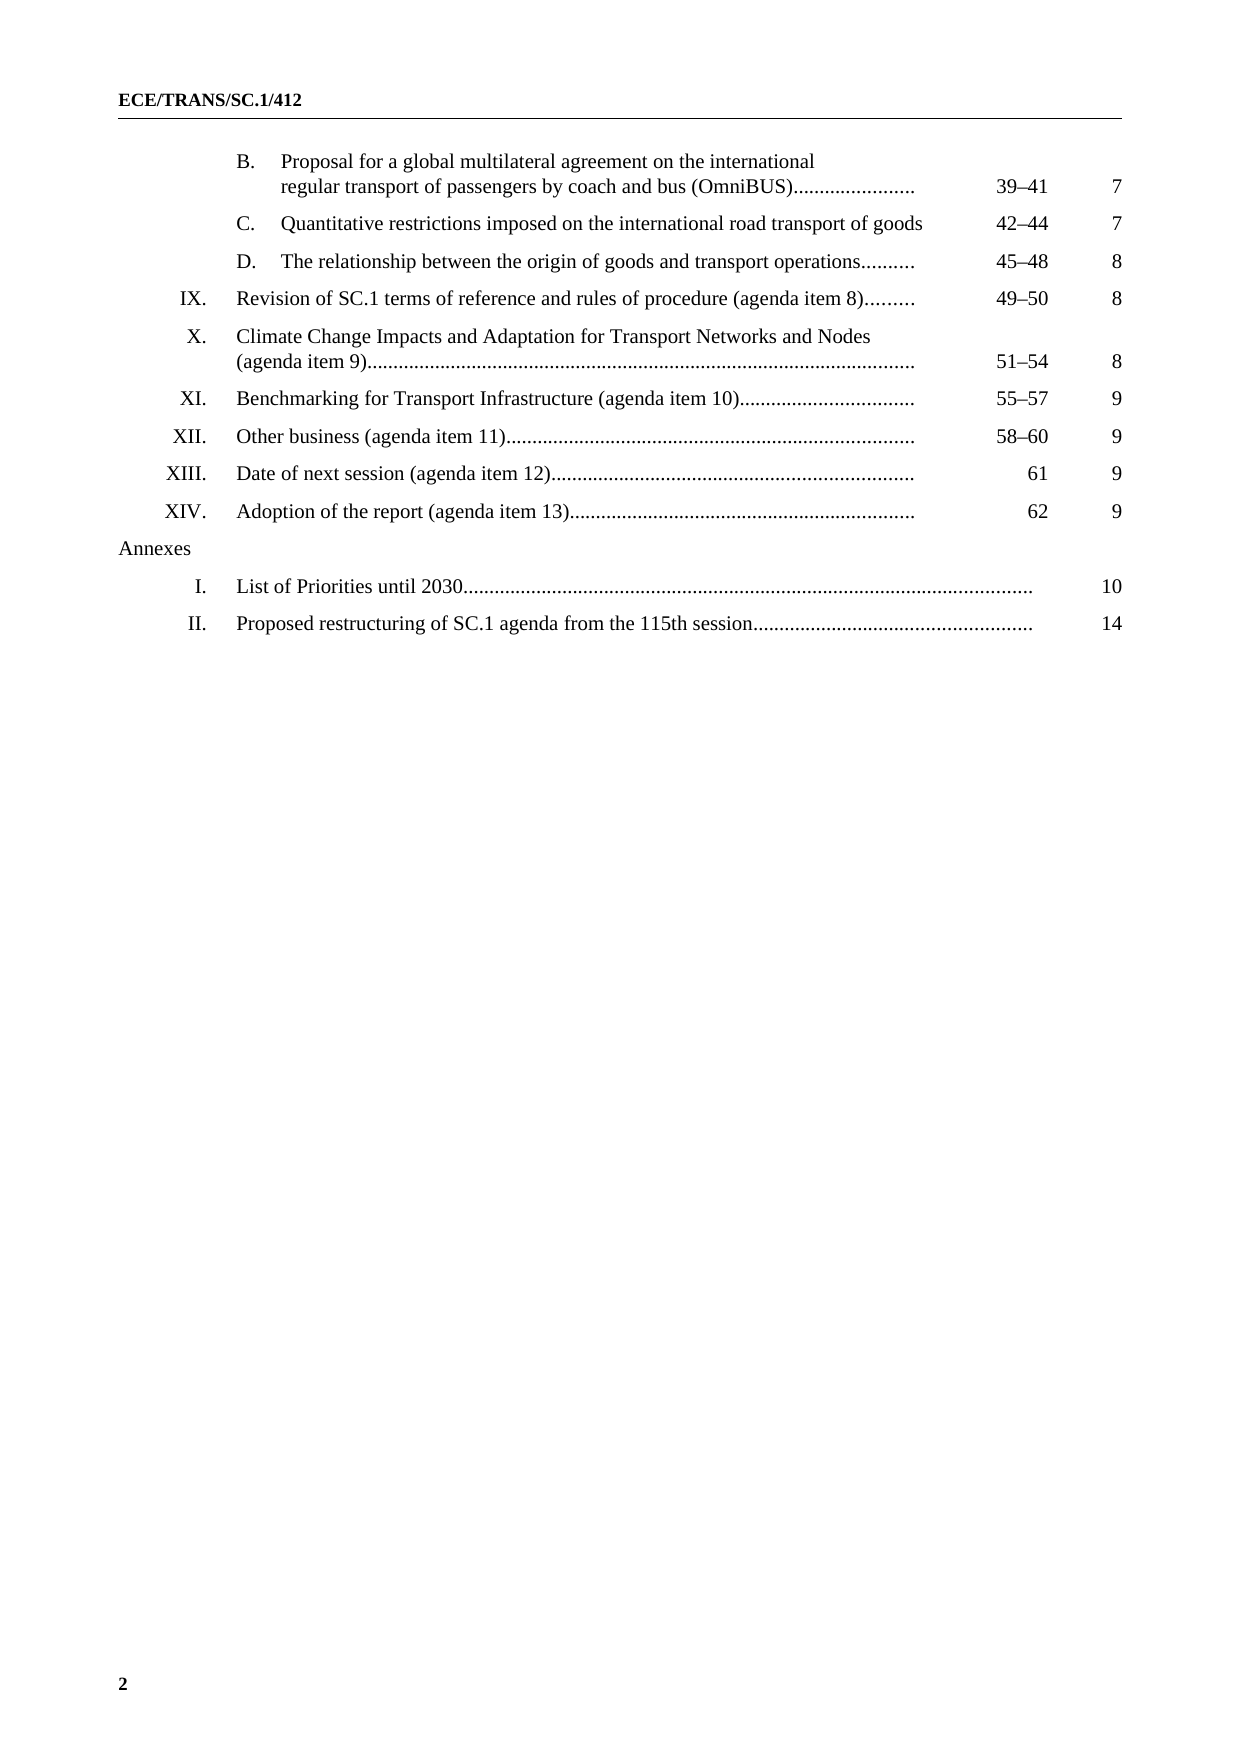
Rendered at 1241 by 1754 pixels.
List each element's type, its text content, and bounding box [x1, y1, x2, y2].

text regular transport of passengers by coach and bus (OmniBUS) 39–41 7 [118, 173, 1122, 198]
text Annexes [118, 535, 1122, 560]
text XIV. Adoption of the report (agenda item 13) 62 9 [118, 498, 1122, 523]
text XI. Benchmarking for Transport Infrastructure (agenda item 10) 55–57 9 [118, 385, 1122, 410]
text X. Climate Change Impacts and Adaptation for Transport Networks and Nodes [118, 323, 1122, 348]
text B. Proposal for a global multilateral agreement on the international [118, 148, 1122, 173]
text C. Quantitative restrictions imposed on the international road transport of goods 42–44 7 [118, 210, 1122, 235]
text XII. Other business (agenda item 11) 58–60 9 [118, 423, 1122, 448]
text D. The relationship between the origin of goods and transport operations 45–48 8 [118, 248, 1122, 273]
text IX. Revision of SC.1 terms of reference and rules of procedure (agenda item 8) 49–50 8 [118, 285, 1122, 310]
text (agenda item 9) 51–54 8 [118, 348, 1122, 373]
text I. List of Priorities until 2030 10 [118, 573, 1122, 598]
text XIII. Date of next session (agenda item 12) 61 9 [118, 460, 1122, 485]
text II. Proposed restructuring of SC.1 agenda from the 115th session 14 [118, 610, 1122, 635]
